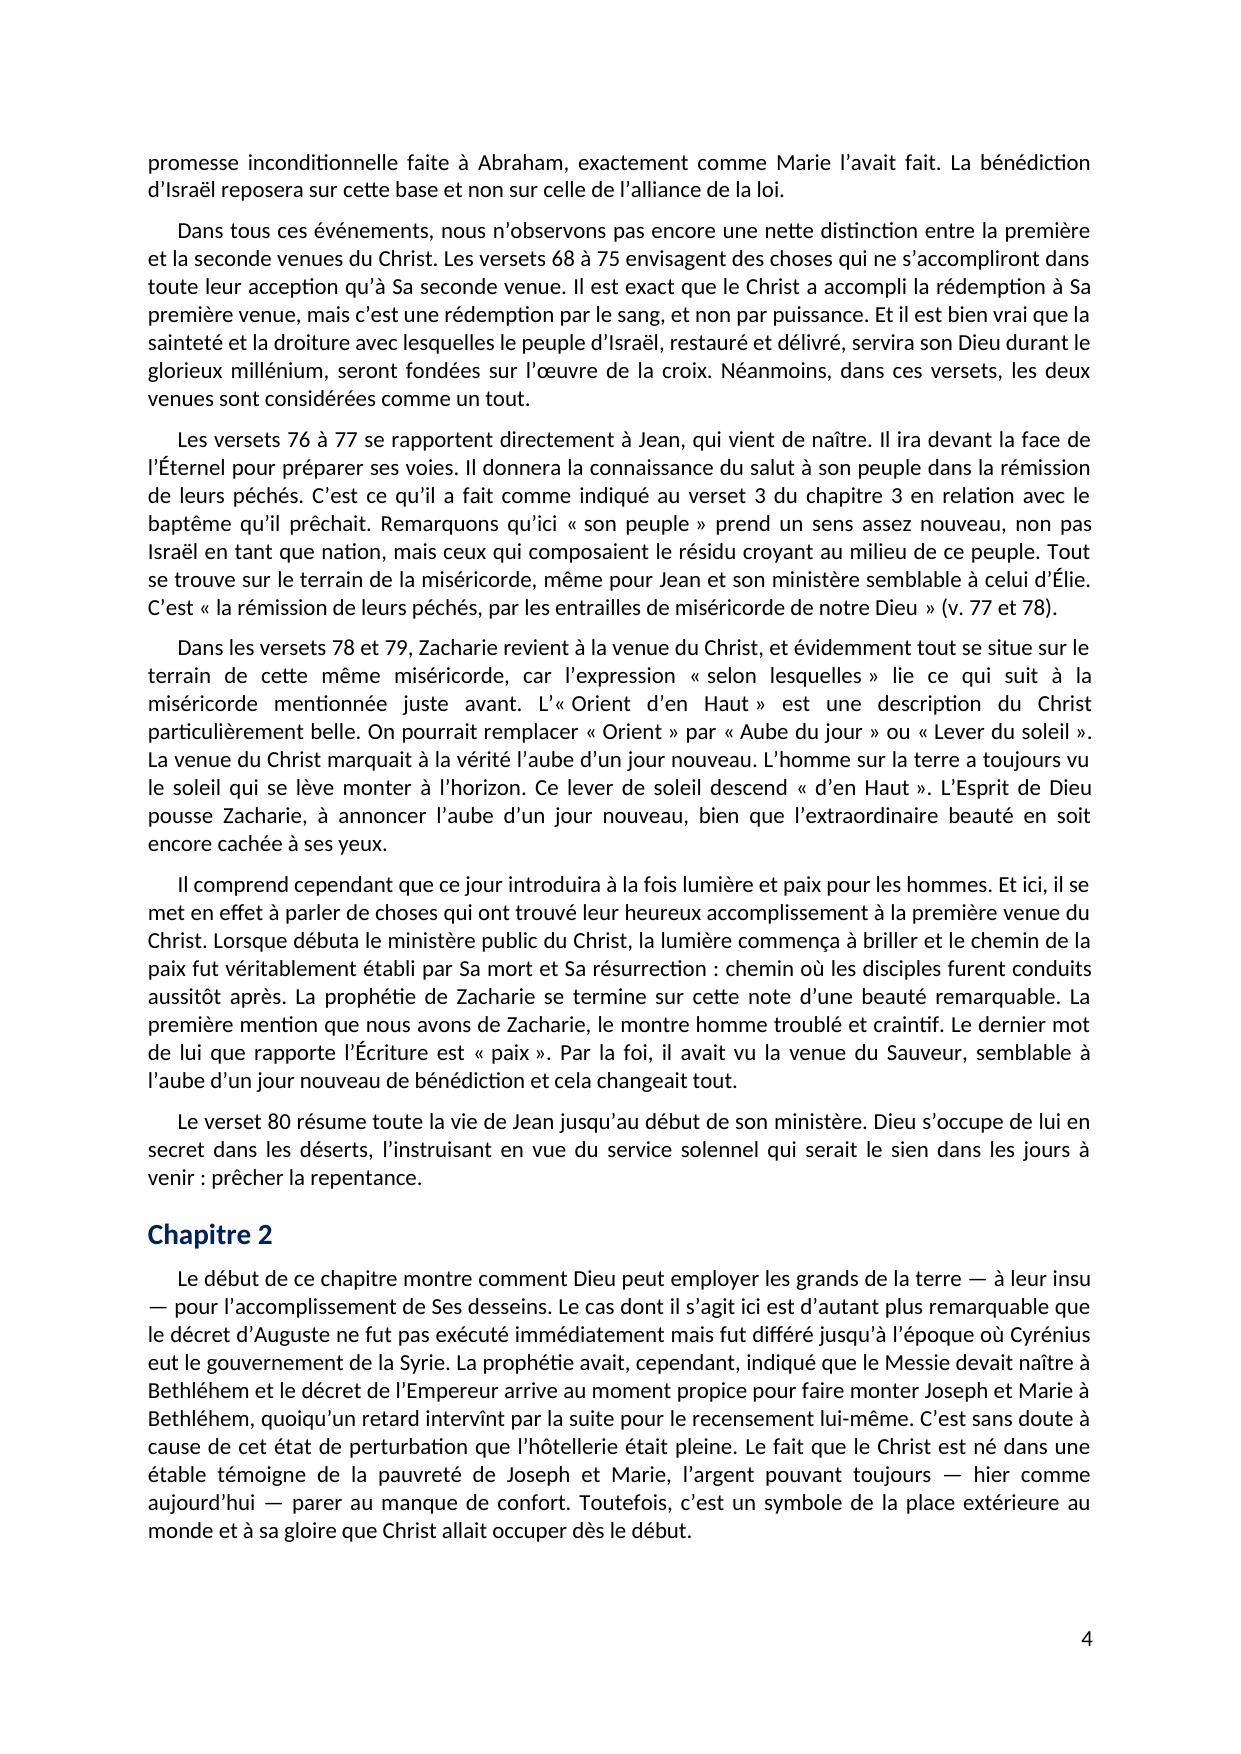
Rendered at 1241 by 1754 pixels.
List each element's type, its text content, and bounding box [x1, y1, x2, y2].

text Le début de ce chapitre montre comment Dieu peut employer les grands de la terre — à leur insu — pour l’accomplissement de Ses desseins. Le cas dont il s’agit ici est d’autant plus remarquable que le décret d’Auguste ne fut pas exécuté immédiatement mais fut différé jusqu’à l’époque où Cyrénius eut le gouvernement de la Syrie. La prophétie avait, cependant, indiqué que le Messie devait naître à Bethléhem et le décret de l’Empereur arrive au moment propice pour faire monter Joseph et Marie à Bethléhem, quoiqu’un retard intervînt par la suite pour le recensement lui-même. C’est sans doute à cause de cet état de perturbation que l’hôtellerie était pleine. Le fait que le Christ est né dans une étable témoigne de la pauvreté de Joseph et Marie, l’argent pouvant toujours — hier comme aujourd’hui — parer au manque de confort. Toutefois, c’est un symbole de la place extérieure au monde et à sa gloire que Christ allait occuper dès le début. [148, 1264, 1093, 1544]
subtitle Chapitre 2 [148, 1216, 1093, 1251]
text Le verset 80 résume toute la vie de Jean jusqu’au début de son ministère. Dieu s’occupe de lui en secret dans les déserts, l’instruisant en vue du service solennel qui serait le sien dans les jours à venir : prêcher la repentance. [148, 1107, 1093, 1191]
text Dans les versets 78 et 79, Zacharie revient à la venue du Christ, et évidemment tout se situe sur le terrain de cette même miséricorde, car l’expression « selon lesquelles » lie ce qui suit à la miséricorde mentionnée juste avant. L’« Orient d’en Haut » est une description du Christ particulièrement belle. On pourrait remplacer « Orient » par « Aube du jour » ou « Lever du soleil ». La venue du Christ marquait à la vérité l’aube d’un jour nouveau. L’homme sur la terre a toujours vu le soleil qui se lève monter à l’horizon. Ce lever de soleil descend « d’en Haut ». L’Esprit de Dieu pousse Zacharie, à annoncer l’aube d’un jour nouveau, bien que l’extraordinaire beauté en soit encore cachée à ses yeux. [148, 633, 1093, 858]
text Dans tous ces événements, nous n’observons pas encore une nette distinction entre la première et la seconde venues du Christ. Les versets 68 à 75 envisagent des choses qui ne s’accompliront dans toute leur acception qu’à Sa seconde venue. Il est exact que le Christ a accompli la rédemption à Sa première venue, mais c’est une rédemption par le sang, et non par puissance. Et il est bien vrai que la sainteté et la droiture avec lesquelles le peuple d’Israël, restauré et délivré, servira son Dieu durant le glorieux millénium, seront fondées sur l’œuvre de la croix. Néanmoins, dans ces versets, les deux venues sont considérées comme un tout. [148, 216, 1093, 412]
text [148, 148, 1093, 204]
text Les versets 76 à 77 se rapportent directement à Jean, qui vient de naître. Il ira devant la face de l’Éternel pour préparer ses voies. Il donnera la connaissance du salut à son peuple dans la rémission de leurs péchés. C’est ce qu’il a fait comme indiqué au verset 3 du chapitre 3 en relation avec le baptême qu’il prêchait. Remarquons qu’ici « son peuple » prend un sens assez nouveau, non pas Israël en tant que nation, mais ceux qui composaient le résidu croyant au milieu de ce peuple. Tout se trouve sur le terrain de la miséricorde, même pour Jean et son ministère semblable à celui d’Élie. C’est « la rémission de leurs péchés, par les entrailles de miséricorde de notre Dieu » (v. 77 et 78). [148, 425, 1093, 621]
text Il comprend cependant que ce jour introduira à la fois lumière et paix pour les hommes. Et ici, il se met en effet à parler de choses qui ont trouvé leur heureux accomplissement à la première venue du Christ. Lorsque débuta le ministère public du Christ, la lumière commença à briller et le chemin de la paix fut véritablement établi par Sa mort et Sa résurrection : chemin où les disciples furent conduits aussitôt après. La prophétie de Zacharie se termine sur cette note d’une beauté remarquable. La première mention que nous avons de Zacharie, le montre homme troublé et craintif. Le dernier mot de lui que rapporte l’Écriture est « paix ». Par la foi, il avait vu la venue du Sauveur, semblable à l’aube d’un jour nouveau de bénédiction et cela changeait tout. [148, 870, 1093, 1094]
